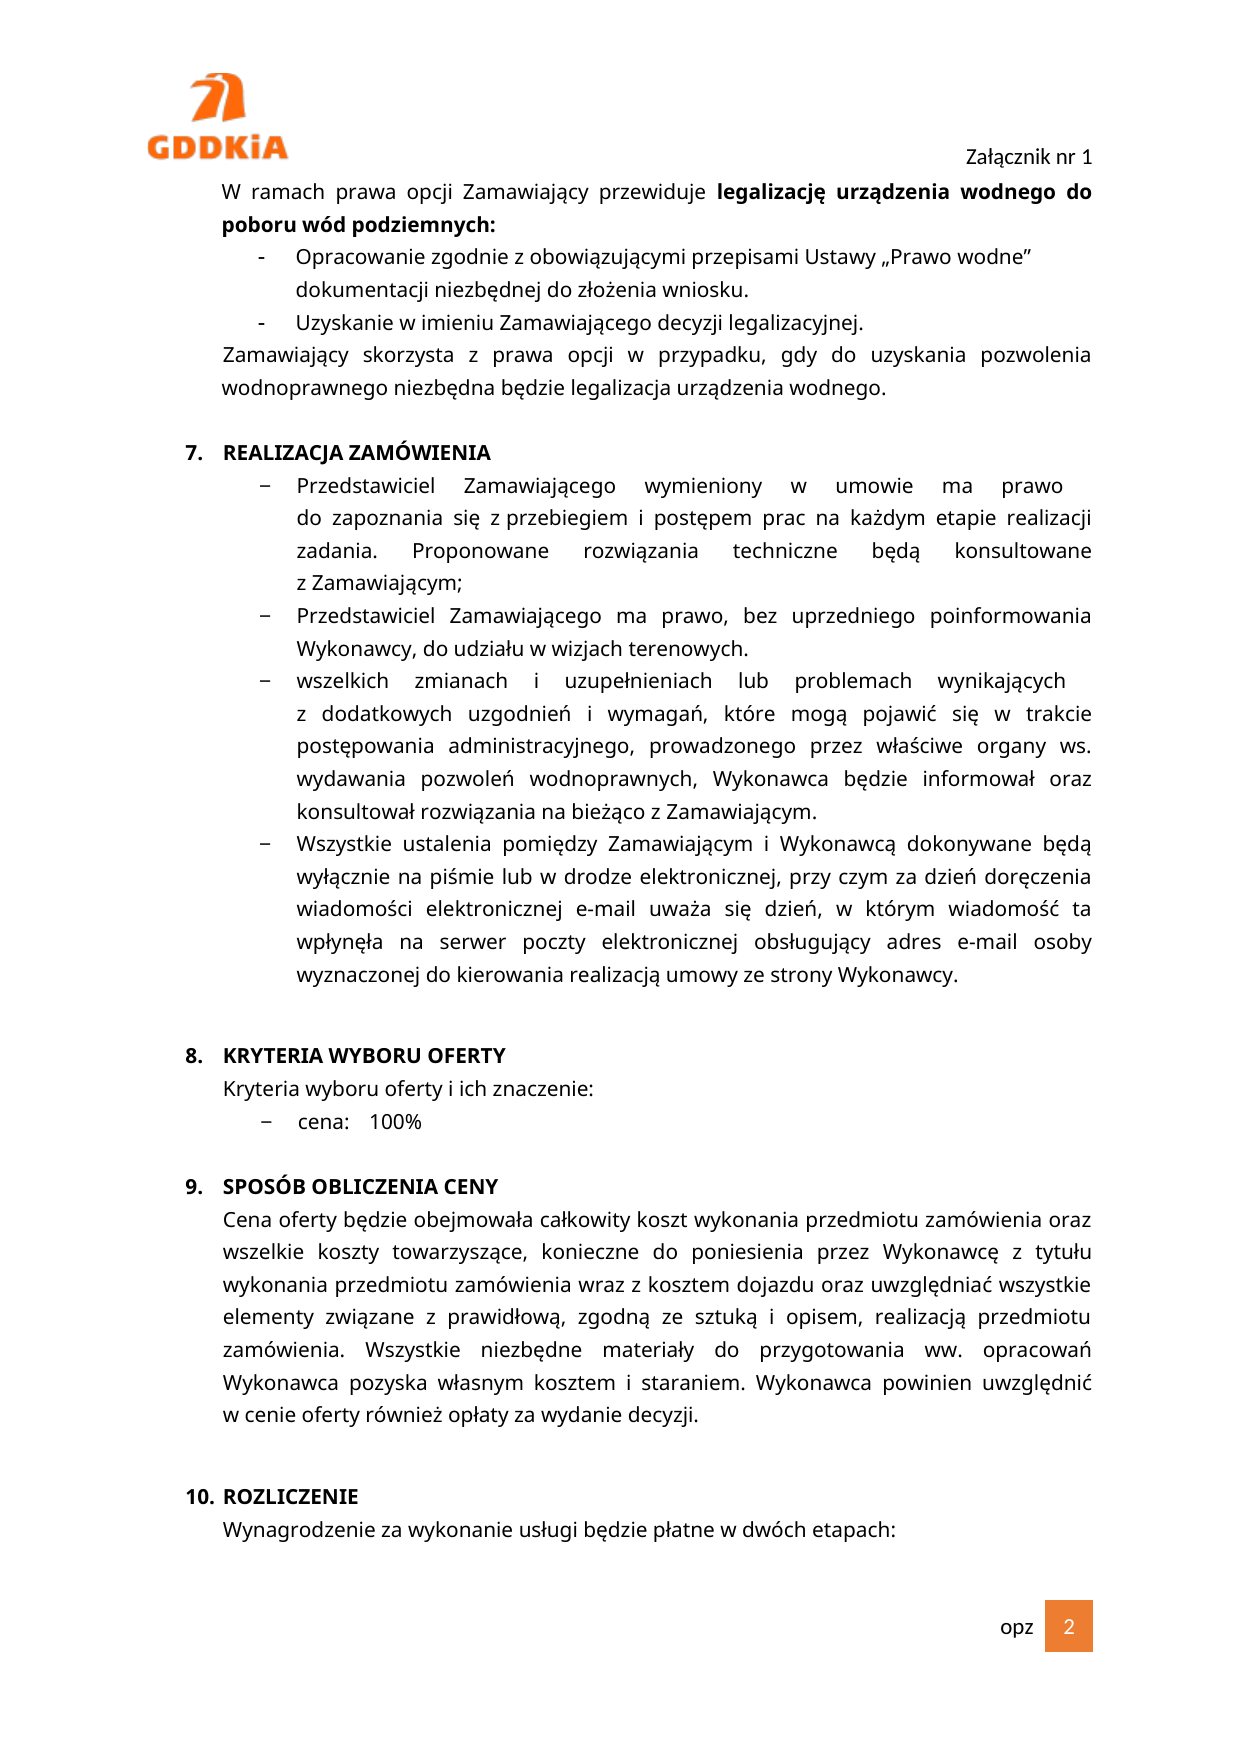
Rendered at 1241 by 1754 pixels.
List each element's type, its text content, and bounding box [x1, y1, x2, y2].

list SPOSÓB OBLICZENIA CENY [185, 1172, 1093, 1201]
list ROZLICZENIE [185, 1482, 1093, 1511]
list Wynagrodzenie za wykonanie usługi będzie płatne w dwóch etapach: [223, 1515, 1093, 1543]
list Przedstawiciel Zamawiającego ma prawo, bez uprzedniego poinformowania Wykonawcy, do udziału w wizjach terenowych. [259, 601, 1093, 662]
text W ramach prawa opcji Zamawiający przewiduje legalizację urządzenia wodnego do poboru wód podziemnych: [221, 177, 1093, 238]
list Kryteria wyboru oferty i ich znaczenie: [223, 1074, 1093, 1103]
list Opracowanie zgodnie z obowiązującymi przepisami Ustawy „Prawo wodne” dokumentacji niezbędnej do złożenia wniosku. [258, 242, 1093, 303]
picture [147, 73, 292, 165]
list Uzyskanie w imieniu Zamawiającego decyzji legalizacyjnej. [258, 308, 1093, 336]
text Cena oferty będzie obejmowała całkowity koszt wykonania przedmiotu zamówienia oraz wszelkie koszty towarzyszące, konieczne do poniesienia przez Wykonawcę z tytułu wykonania przedmiotu zamówienia wraz z kosztem dojazdu oraz uwzględniać wszystkie elementy związane z prawidłową, zgodną ze sztuką i opisem, realizacją przedmiotu zamówienia. Wszystkie niezbędne materiały do przygotowania ww. opracowań Wykonawca pozyska własnym kosztem i staraniem. Wykonawca powinien uwzględnić w cenie oferty również opłaty za wydanie decyzji. [223, 1205, 1093, 1429]
list KRYTERIA WYBORU OFERTY [185, 1042, 1093, 1070]
list Przedstawiciel Zamawiającego wymieniony w umowie ma prawo do zapoznania się z przebiegiem i postępem prac na każdym etapie realizacji zadania. Proponowane rozwiązania techniczne będą konsultowane z Zamawiającym; [259, 471, 1093, 597]
list cena: 100% [260, 1107, 1093, 1135]
list Wszystkie ustalenia pomiędzy Zamawiającym i Wykonawcą dokonywane będą wyłącznie na piśmie lub w drodze elektronicznej, przy czym za dzień doręczenia wiadomości elektronicznej e-mail uważa się dzień, w którym wiadomość ta wpłynęła na serwer poczty elektronicznej obsługujący adres e-mail osoby wyznaczonej do kierowania realizacją umowy ze strony Wykonawcy. [259, 829, 1093, 988]
text Zamawiający skorzysta z prawa opcji w przypadku, gdy do uzyskania pozwolenia wodnoprawnego niezbędna będzie legalizacja urządzenia wodnego. [221, 340, 1093, 401]
list REALIZACJA ZAMÓWIENIA [185, 438, 1093, 467]
list wszelkich zmianach i uzupełnieniach lub problemach wynikających z dodatkowych uzgodnień i wymagań, które mogą pojawić się w trakcie postępowania administracyjnego, prowadzonego przez właściwe organy ws. wydawania pozwoleń wodnoprawnych, Wykonawca będzie informował oraz konsultował rozwiązania na bieżąco z Zamawiającym. [259, 666, 1093, 825]
